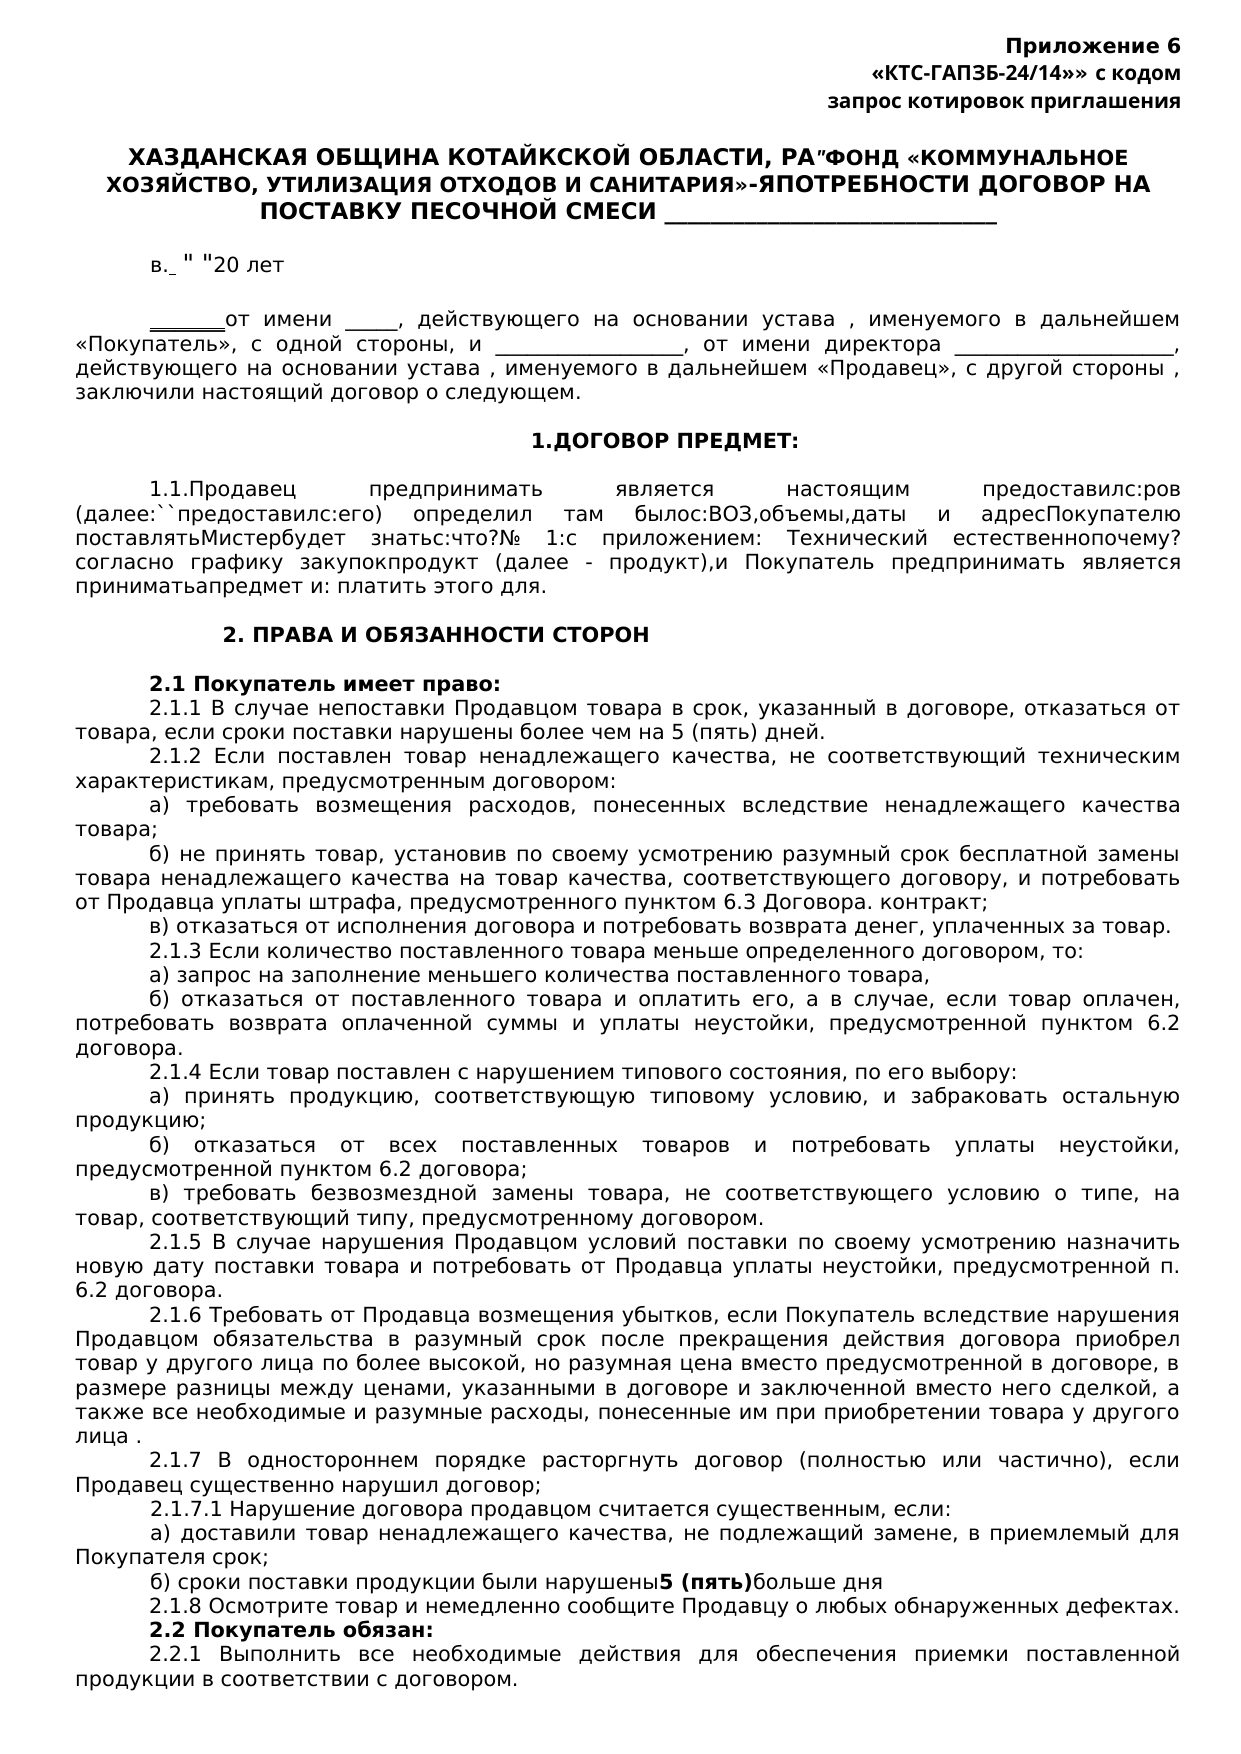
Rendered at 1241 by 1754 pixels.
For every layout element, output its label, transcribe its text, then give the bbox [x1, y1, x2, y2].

text ______от имени _____, действующего на основании устава , именуемого в дальнейшем «Покупатель», с одной стороны, и __________________, от имени директора _____________________, действующего на основании устава , именуемого в дальнейшем «Продавец», с другой стороны , заключили настоящий договор о следующем. [75, 303, 1181, 405]
text а) принять продукцию, соответствующую типовому условию, и забраковать остальную продукцию; [75, 1084, 1181, 1133]
text 2.1.7 В одностороннем порядке расторгнуть договор (полностью или частично), если Продавец существенно нарушил договор; [75, 1448, 1181, 1497]
text 1.ДОГОВОР ПРЕДМЕТ: [75, 429, 1181, 453]
text запрос котировок приглашения [75, 86, 1181, 115]
text 2.1.4 Если товар поставлен с нарушением типового состояния, по его выбору: [75, 1060, 1181, 1084]
text ХАЗДАНСКАЯ ОБЩИНА КОТАЙКСКОЙ ОБЛАСТИ, РА"ФОНД «КОММУНАЛЬНОЕ ХОЗЯЙСТВО, УТИЛИЗАЦИЯ ОТХОДОВ И САНИТАРИЯ»-ЯПОТРЕБНОСТИ ДОГОВОР НА ПОСТАВКУ ПЕСОЧНОЙ СМЕСИ _____________________________ [75, 143, 1181, 225]
text 1.1.Продавец предпринимать является настоящим предоставилс:ров (далее:``предоставилс:его) определил там былос:ВОЗ,объемы,даты и адресПокупателю поставлятьМистербудет знатьс:что?№ 1:с приложением: Технический естественнопочему?согласно графику закупокпродукт (далее - продукт),и Покупатель предпринимать является приниматьапредмет и: платить этого для. [75, 477, 1181, 599]
text 2.1.8 Осмотрите товар и немедленно сообщите Продавцу о любых обнаруженных дефектах. [75, 1594, 1181, 1618]
text 2.1.6 Требовать от Продавца возмещения убытков, если Покупатель вследствие нарушения Продавцом обязательства в разумный срок после прекращения действия договора приобрел товар у другого лица по более высокой, но разумная цена вместо предусмотренной в договоре, в размере разницы между ценами, указанными в договоре и заключенной вместо него сделкой, а также все необходимые и разумные расходы, понесенные им при приобретении товара у другого лица . [75, 1303, 1181, 1448]
text «КТС-ГАПЗБ-24/14»» с кодом [75, 58, 1181, 86]
text 2. ПРАВА И ОБЯЗАННОСТИ СТОРОН [75, 623, 1181, 647]
text 2.2 Покупатель обязан: [75, 1618, 1181, 1642]
text а) запрос на заполнение меньшего количества поставленного товара, [75, 963, 1181, 987]
text б) сроки поставки продукции были нарушены5 (пять)больше дня [75, 1570, 1181, 1594]
text в) требовать безвозмездной замены товара, не соответствующего условию о типе, на товар, соответствующий типу, предусмотренному договором. [75, 1181, 1181, 1230]
text в) отказаться от исполнения договора и потребовать возврата денег, уплаченных за товар. [75, 914, 1181, 939]
text б) отказаться от всех поставленных товаров и потребовать уплаты неустойки, предусмотренной пунктом 6.2 договора; [75, 1133, 1181, 1181]
text в. " "20 лет [75, 249, 1181, 278]
text 2.1.7.1 Нарушение договора продавцом считается существенным, если: [75, 1497, 1181, 1521]
text а) доставили товар ненадлежащего качества, не подлежащий замене, в приемлемый для Покупателя срок; [75, 1521, 1181, 1570]
text 2.2.1 Выполнить все необходимые действия для обеспечения приемки поставленной продукции в соответствии с договором. [75, 1642, 1181, 1691]
text а) требовать возмещения расходов, понесенных вследствие ненадлежащего качества товара; [75, 793, 1181, 842]
text 2.1.3 Если количество поставленного товара меньше определенного договором, то: [75, 939, 1181, 963]
text Приложение 6 [75, 34, 1181, 58]
text 2.1.2 Если поставлен товар ненадлежащего качества, не соответствующий техническим характеристикам, предусмотренным договором: [75, 744, 1181, 793]
text 2.1.5 В случае нарушения Продавцом условий поставки по своему усмотрению назначить новую дату поставки товара и потребовать от Продавца уплаты неустойки, предусмотренной п. 6.2 договора. [75, 1230, 1181, 1303]
text 2.1 Покупатель имеет право: [75, 672, 1181, 696]
text б) не принять товар, установив по своему усмотрению разумный срок бесплатной замены товара ненадлежащего качества на товар качества, соответствующего договору, и потребовать от Продавца уплаты штрафа, предусмотренного пунктом 6.3 Договора. контракт; [75, 842, 1181, 914]
text 2.1.1 В случае непоставки Продавцом товара в срок, указанный в договоре, отказаться от товара, если сроки поставки нарушены более чем на 5 (пять) дней. [75, 696, 1181, 744]
text б) отказаться от поставленного товара и оплатить его, а в случае, если товар оплачен, потребовать возврата оплаченной суммы и уплаты неустойки, предусмотренной пунктом 6.2 договора. [75, 987, 1181, 1060]
